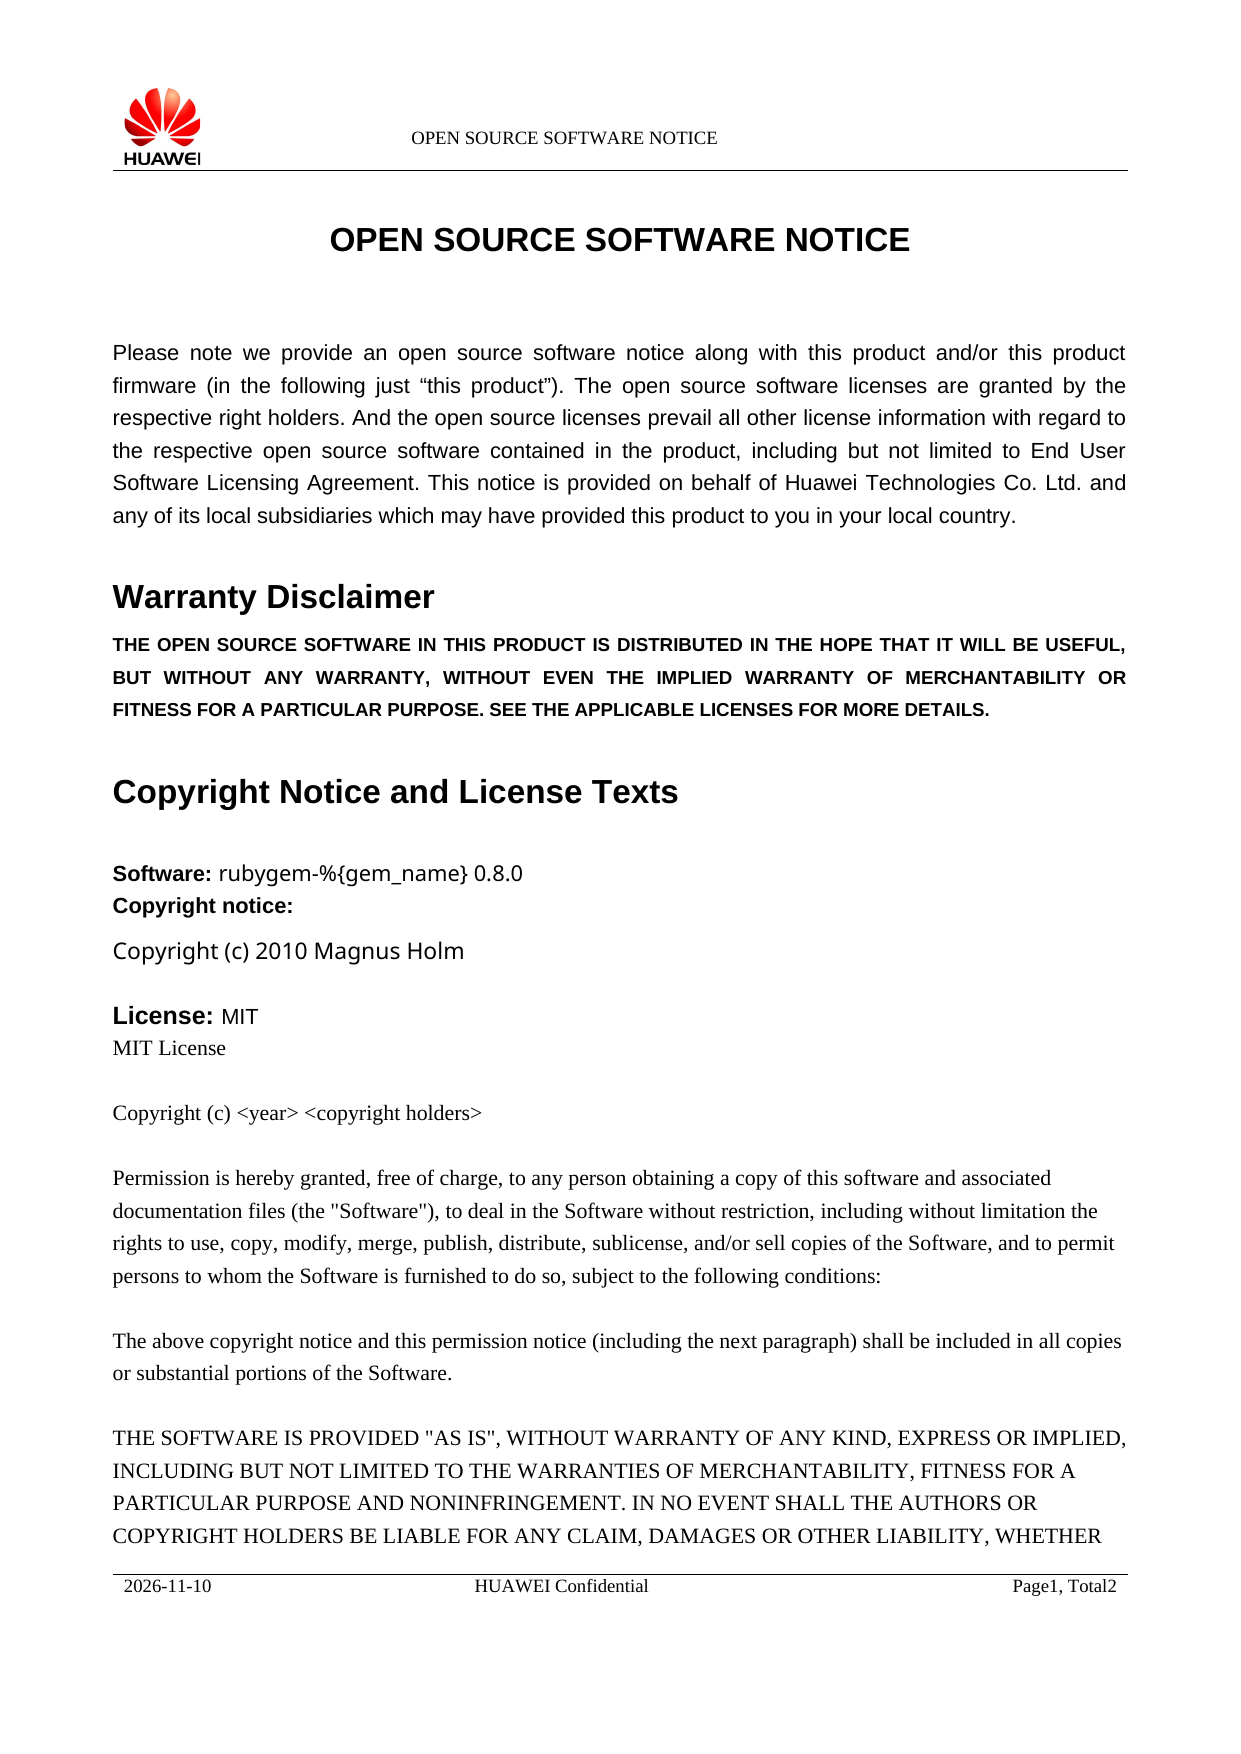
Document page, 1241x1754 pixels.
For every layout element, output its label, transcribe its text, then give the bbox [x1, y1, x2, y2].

text The open source software in this product is distributed in the hope that it will be useful, but WITHOUT ANY WARRANTY, without even the implied warranty of MERCHANTABILITY or FITNESS FOR A PARTICULAR PURPOSE. See the applicable licenses for more details. [112, 629, 1128, 726]
text Copyright Notice and License Texts [112, 759, 1128, 824]
title Software: rubygem-%{gem_name} 0.8.0 [112, 856, 1128, 889]
text OPEN SOURCE SOFTWARE NOTICE [112, 206, 1128, 271]
text License: MIT [112, 999, 1128, 1031]
text Warranty Disclaimer [112, 564, 1128, 629]
picture [124, 88, 201, 165]
text Please note we provide an open source software notice along with this product and/or this product firmware (in the following just “this product”). The open source software licenses are granted by the respective right holders. And the open source licenses prevail all other license information with regard to the respective open source software contained in the product, including but not limited to End User Software Licensing Agreement. This notice is provided on behalf of Huawei Technologies Co. Ltd. and any of its local subsidiaries which may have provided this product to you in your local country. [112, 336, 1128, 531]
text Copyright (c) 2010 Magnus Holm [112, 934, 1128, 999]
text Copyright notice: [112, 889, 1128, 921]
